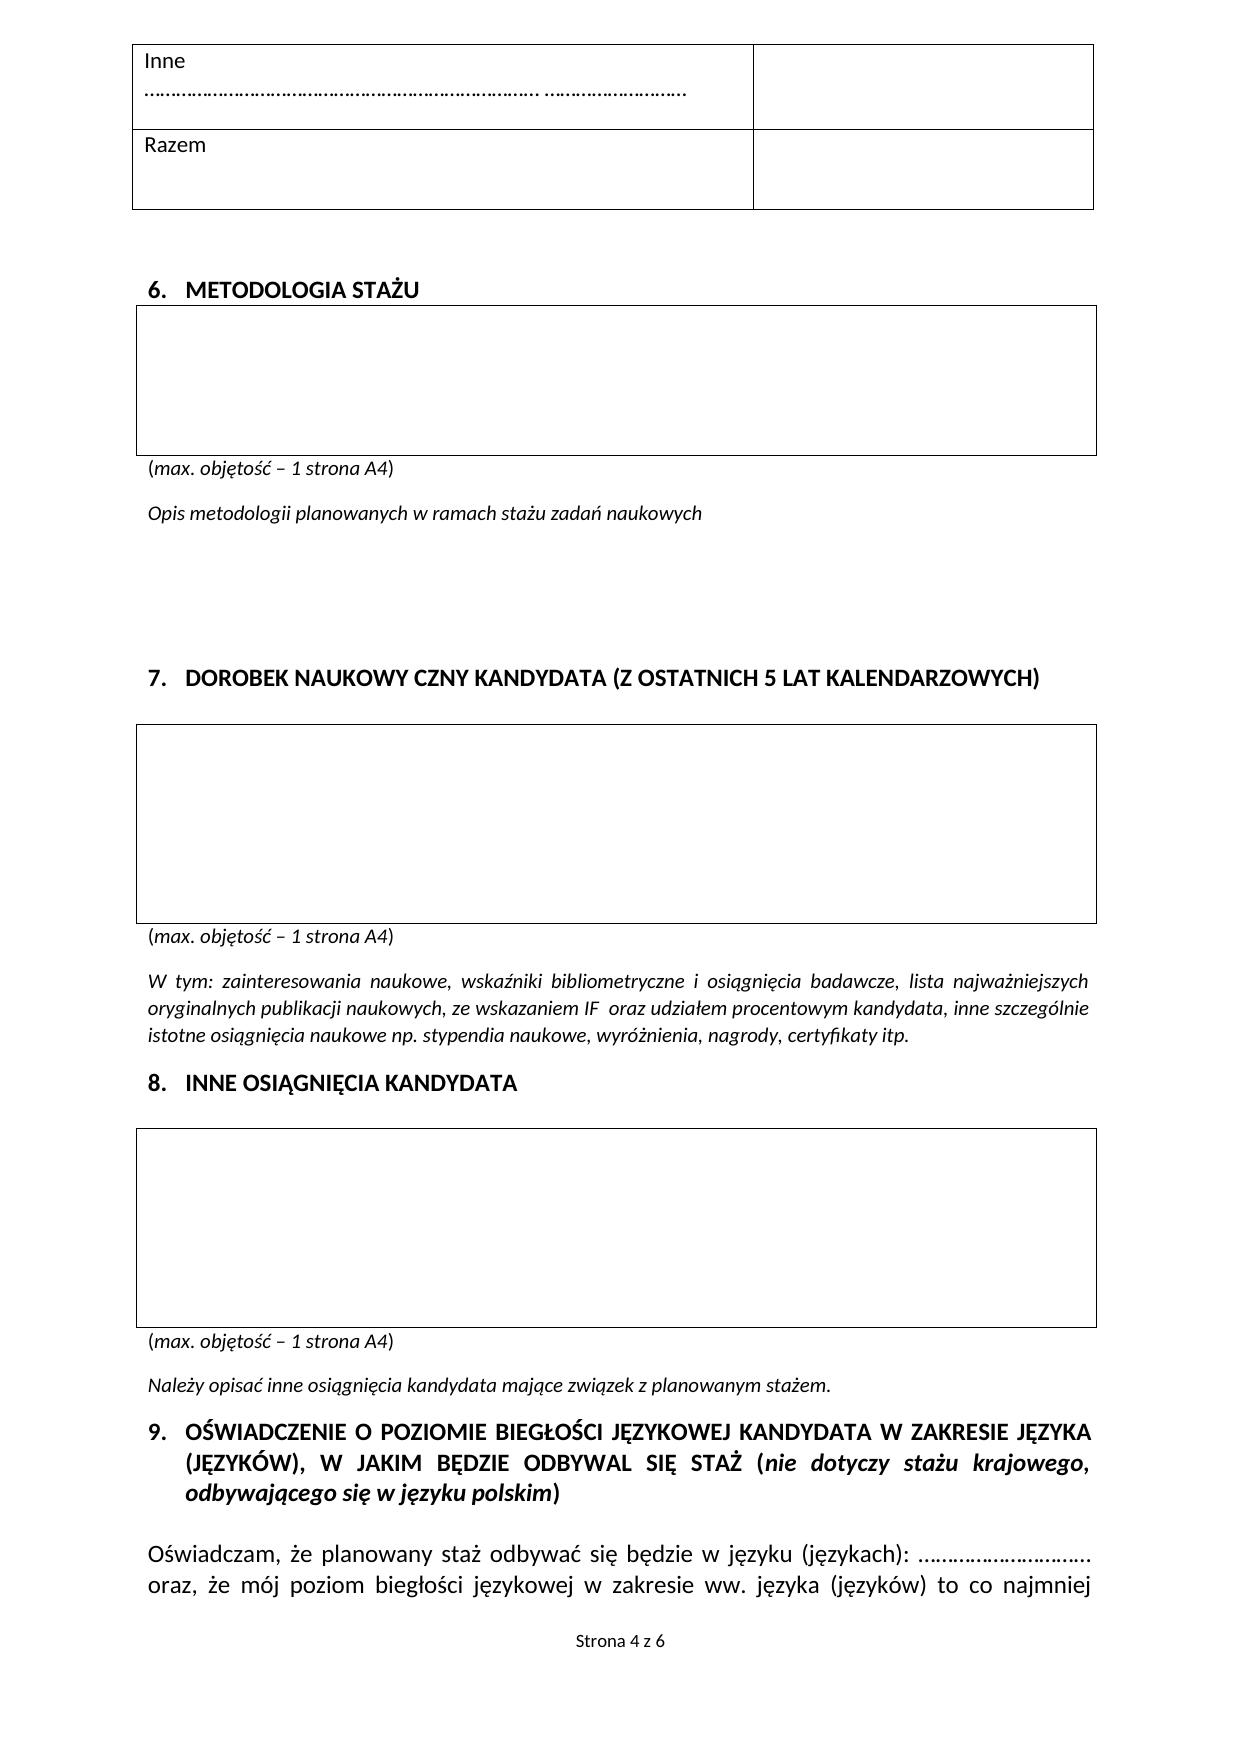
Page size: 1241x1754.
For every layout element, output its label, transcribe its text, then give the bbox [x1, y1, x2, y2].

table_cell Razem [133, 130, 753, 209]
table_header [137, 1129, 1096, 1327]
text (max. objętość – 1 strona A4) [148, 456, 1093, 481]
table_header [137, 306, 1096, 454]
table_header [137, 725, 1096, 923]
text W tym: zainteresowania naukowe, wskaźniki bibliometryczne i osiągnięcia badawcze, lista najważniejszych oryginalnych publikacji naukowych, ze wskazaniem IF oraz udziałem procentowym kandydata, inne szczególnie istotne osiągnięcia naukowe np. stypendia naukowe, wyróżnienia, nagrody, certyfikaty itp. [148, 968, 1093, 1048]
text (max. objętość – 1 strona A4) [148, 1328, 1093, 1353]
text (max. objętość – 1 strona A4) [148, 924, 1093, 949]
list INNE OSIĄGNIĘCIA KANDYDATA [148, 1067, 1093, 1097]
table_cell [754, 45, 1093, 129]
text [148, 1538, 1093, 1599]
text Opis metodologii planowanych w ramach stażu zadań naukowych [148, 500, 1093, 525]
table_cell [754, 130, 1093, 209]
list DOROBEK NAUKOWY CZNY KANDYDATA (Z OSTATNICH 5 LAT KALENDARZOWYCH) [148, 662, 1093, 693]
text Należy opisać inne osiągnięcia kandydata mające związek z planowanym stażem. [148, 1372, 1093, 1397]
table_cell Inne ………………………………………………………………… ……………………… [133, 45, 753, 129]
list OŚWIADCZENIE O POZIOMIE BIEGŁOŚCI JĘZYKOWEJ KANDYDATA W ZAKRESIE JĘZYKA (JĘZYKÓW), W JAKIM BĘDZIE ODBYWAL SIĘ STAŻ (nie dotyczy stażu krajowego, odbywającego się w języku polskim) [148, 1416, 1093, 1508]
list METODOLOGIA STAŻU [148, 274, 1093, 305]
